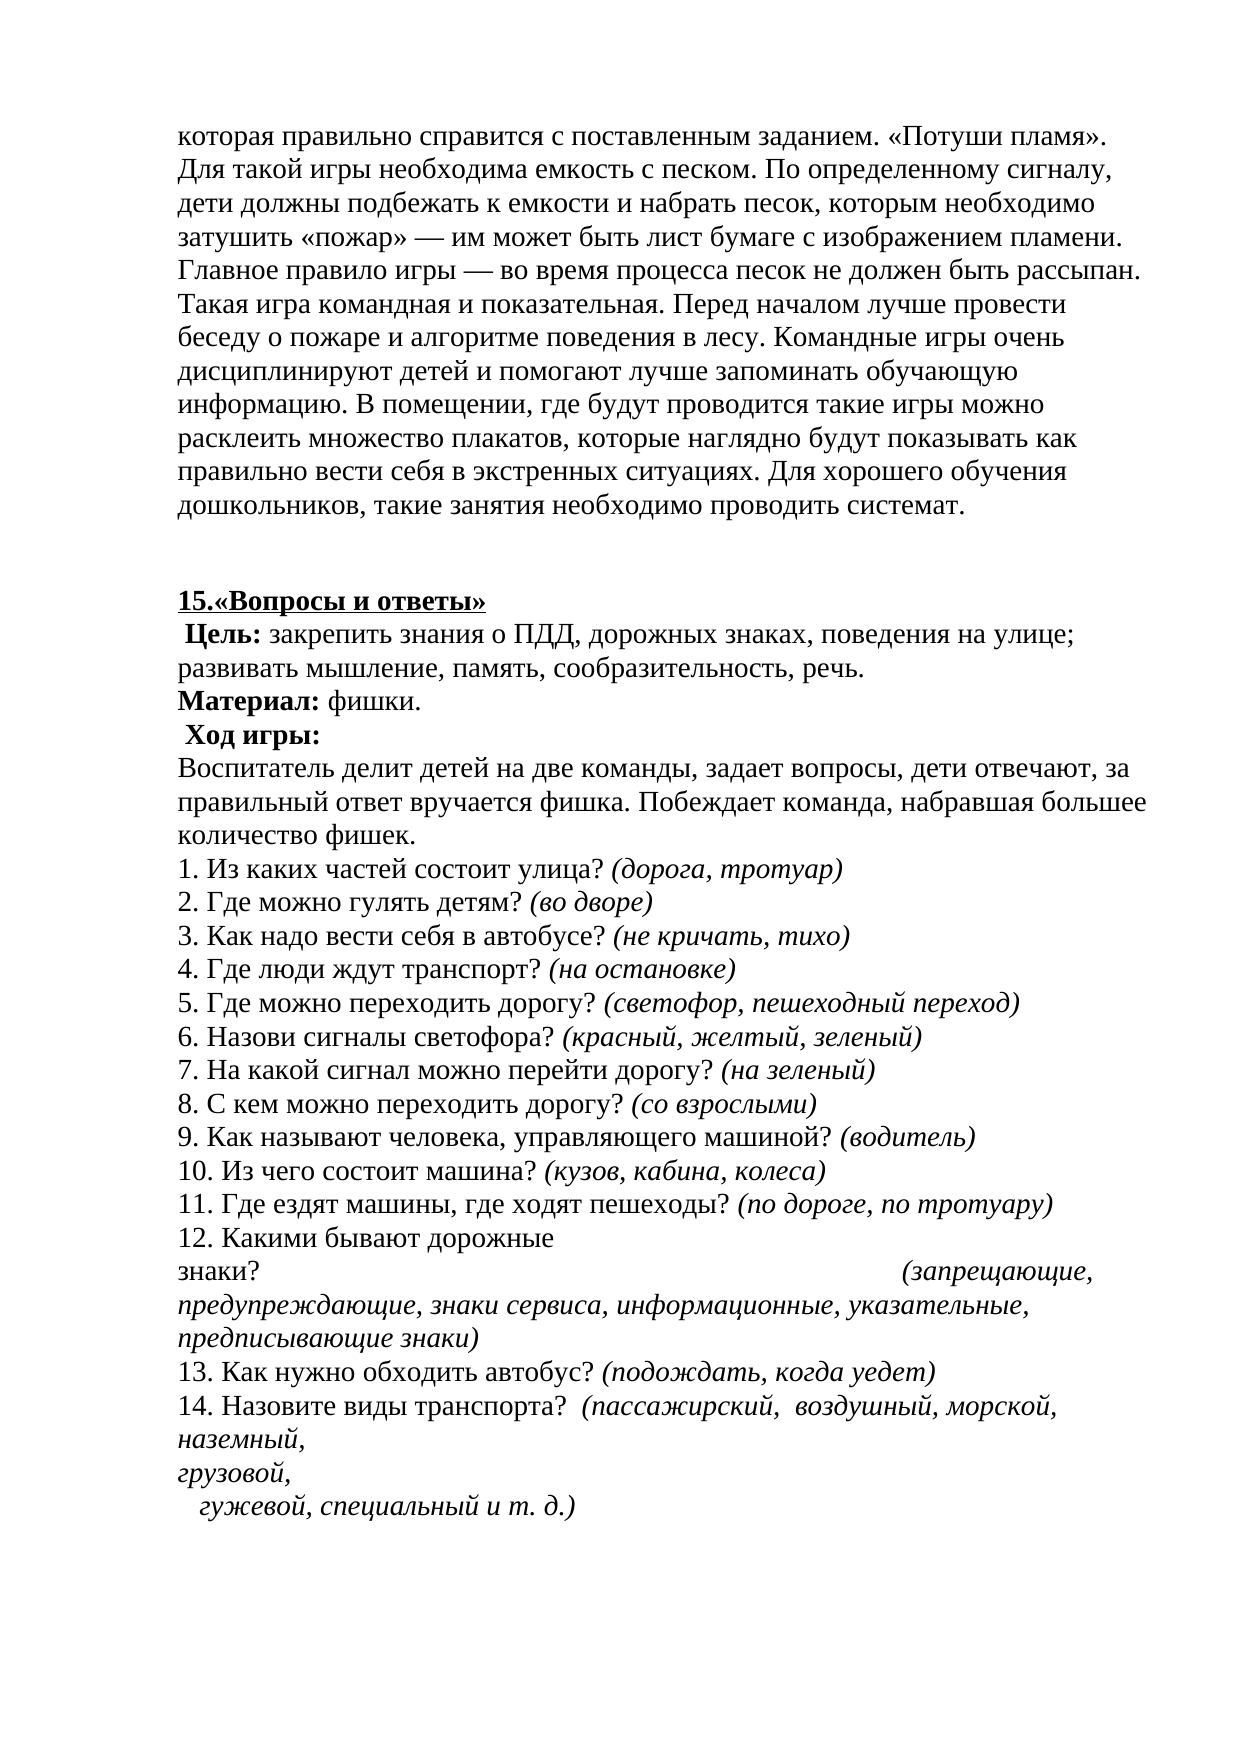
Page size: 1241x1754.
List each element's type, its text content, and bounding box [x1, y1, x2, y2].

text Воспитатель делит детей на две команды, задает вопросы, дети отвечают, за правильный ответ вручается фишка. Побеждает команда, набравшая большее количество фишек. [177, 750, 1152, 851]
text 13. Как нужно обходить автобус? (подождать, когда уедет) [177, 1354, 1152, 1388]
text 2. Где можно гулять детям? (во дворе) [177, 884, 1152, 918]
text 11. Где ездят машины, где ходят пешеходы? (по дороге, по тротуару) [177, 1186, 1152, 1220]
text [177, 118, 1152, 521]
text Материал: фишки. [177, 683, 1152, 717]
text 9. Как называют человека, управляющего машиной? (водитель) [177, 1119, 1152, 1153]
text 5. Где можно переходить дорогу? (светофор, пешеходный переход) [177, 985, 1152, 1019]
text 8. С кем можно переходить дорогу? (со взрослыми) [177, 1086, 1152, 1119]
text Цель: закрепить знания о ПДД, дорожных знаках, поведения на улице; развивать мышление, память, сообразительность, речь. [177, 616, 1152, 683]
text 6. Назови сигналы светофора? (красный, желтый, зеленый) [177, 1019, 1152, 1052]
text 10. Из чего состоит машина? (кузов, кабина, колеса) [177, 1153, 1152, 1186]
text 15.«Вопросы и ответы» [177, 583, 1152, 616]
text 7. На какой сигнал можно перейти дорогу? (на зеленый) [177, 1052, 1152, 1086]
text 4. Где люди ждут транспорт? (на остановке) [177, 952, 1152, 985]
text 14. Назовите виды транспорта? (пассажирский, воздушный, морской, наземный, грузовой, гужевой, специальный и т. д.) [177, 1388, 1152, 1522]
text 12. Какими бывают дорожные знаки? (запрещающие, предупреждающие, знаки сервиса, информационные, указательные, предписывающие знаки) [177, 1220, 1152, 1354]
text 1. Из каких частей состоит улица? (дорога, тротуар) [177, 851, 1152, 884]
text 3. Как надо вести себя в автобусе? (не кричать, тихо) [177, 918, 1152, 952]
text Ход игры: [177, 717, 1152, 750]
